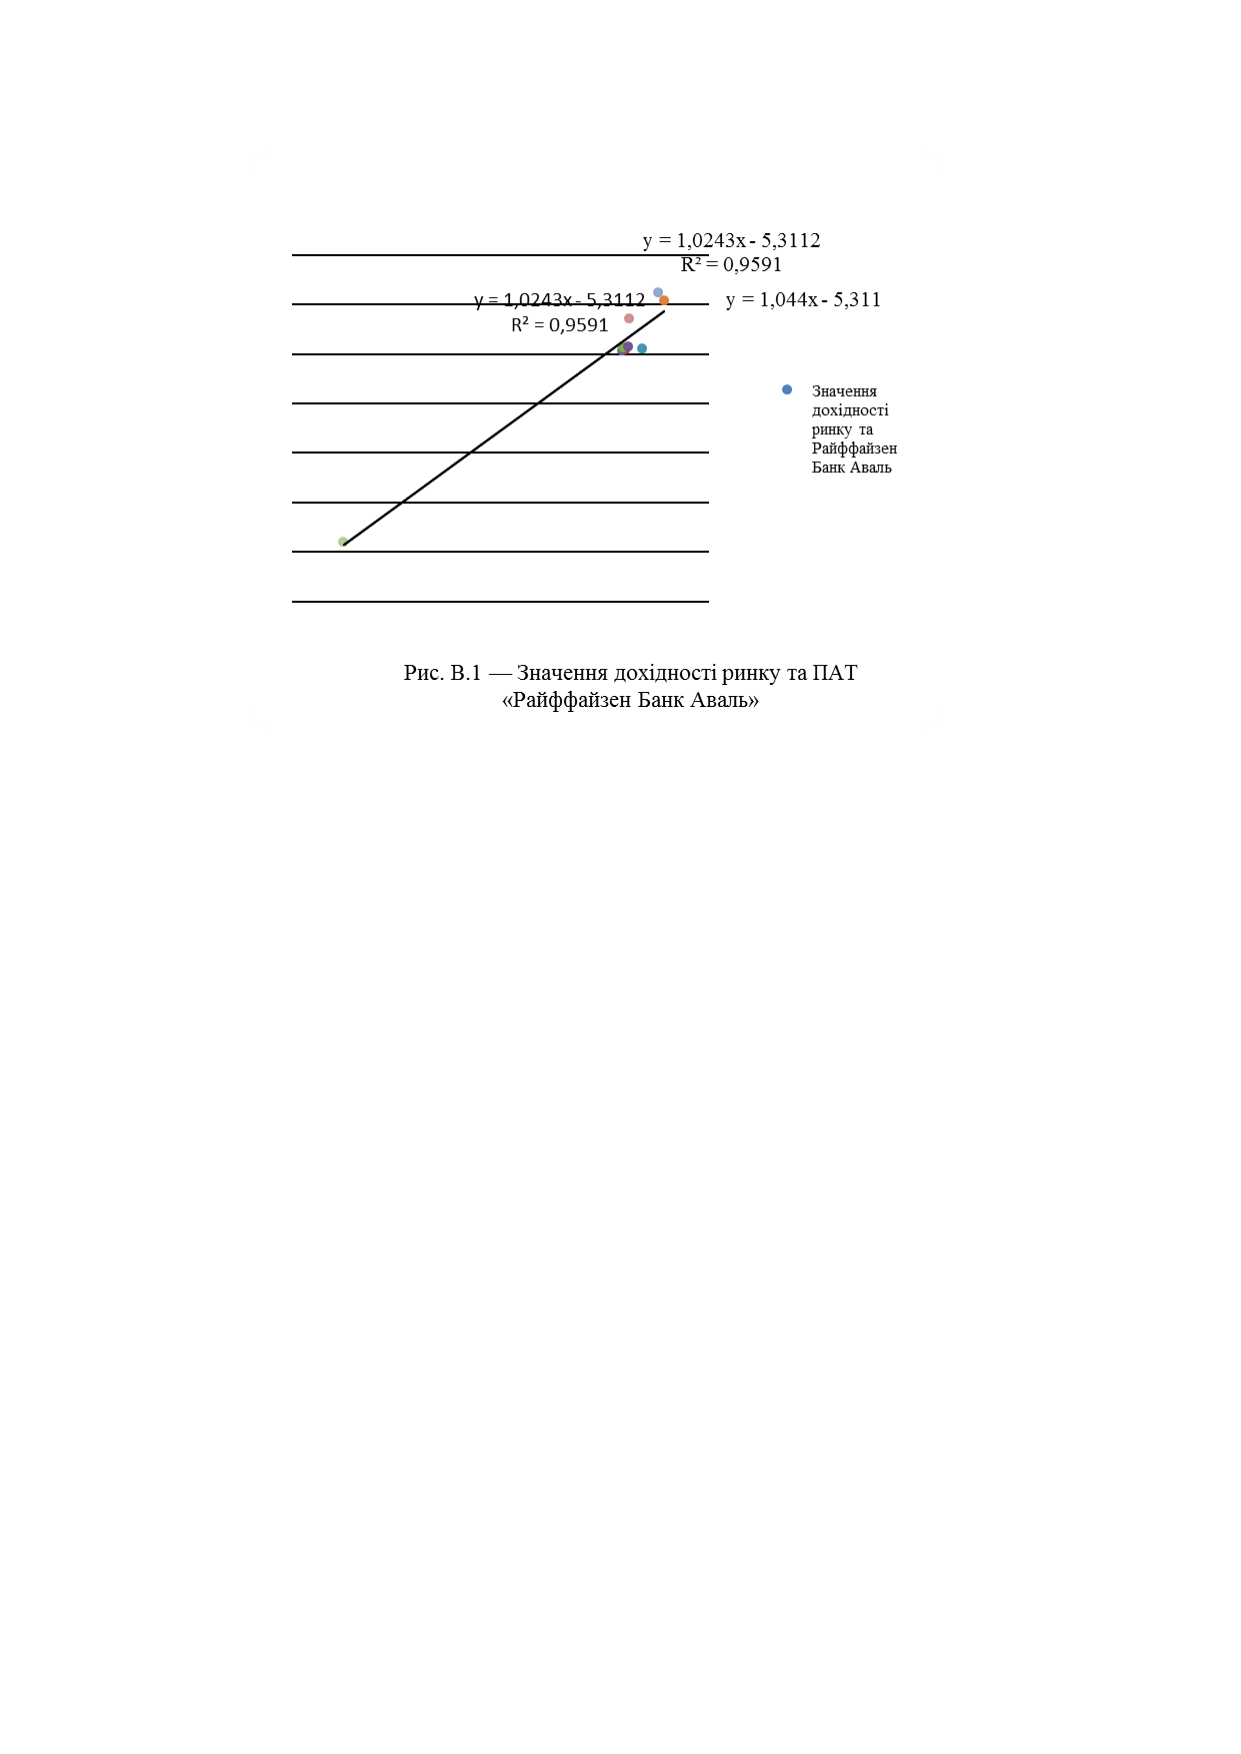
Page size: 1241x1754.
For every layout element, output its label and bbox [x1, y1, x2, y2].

picture [251, 151, 942, 729]
